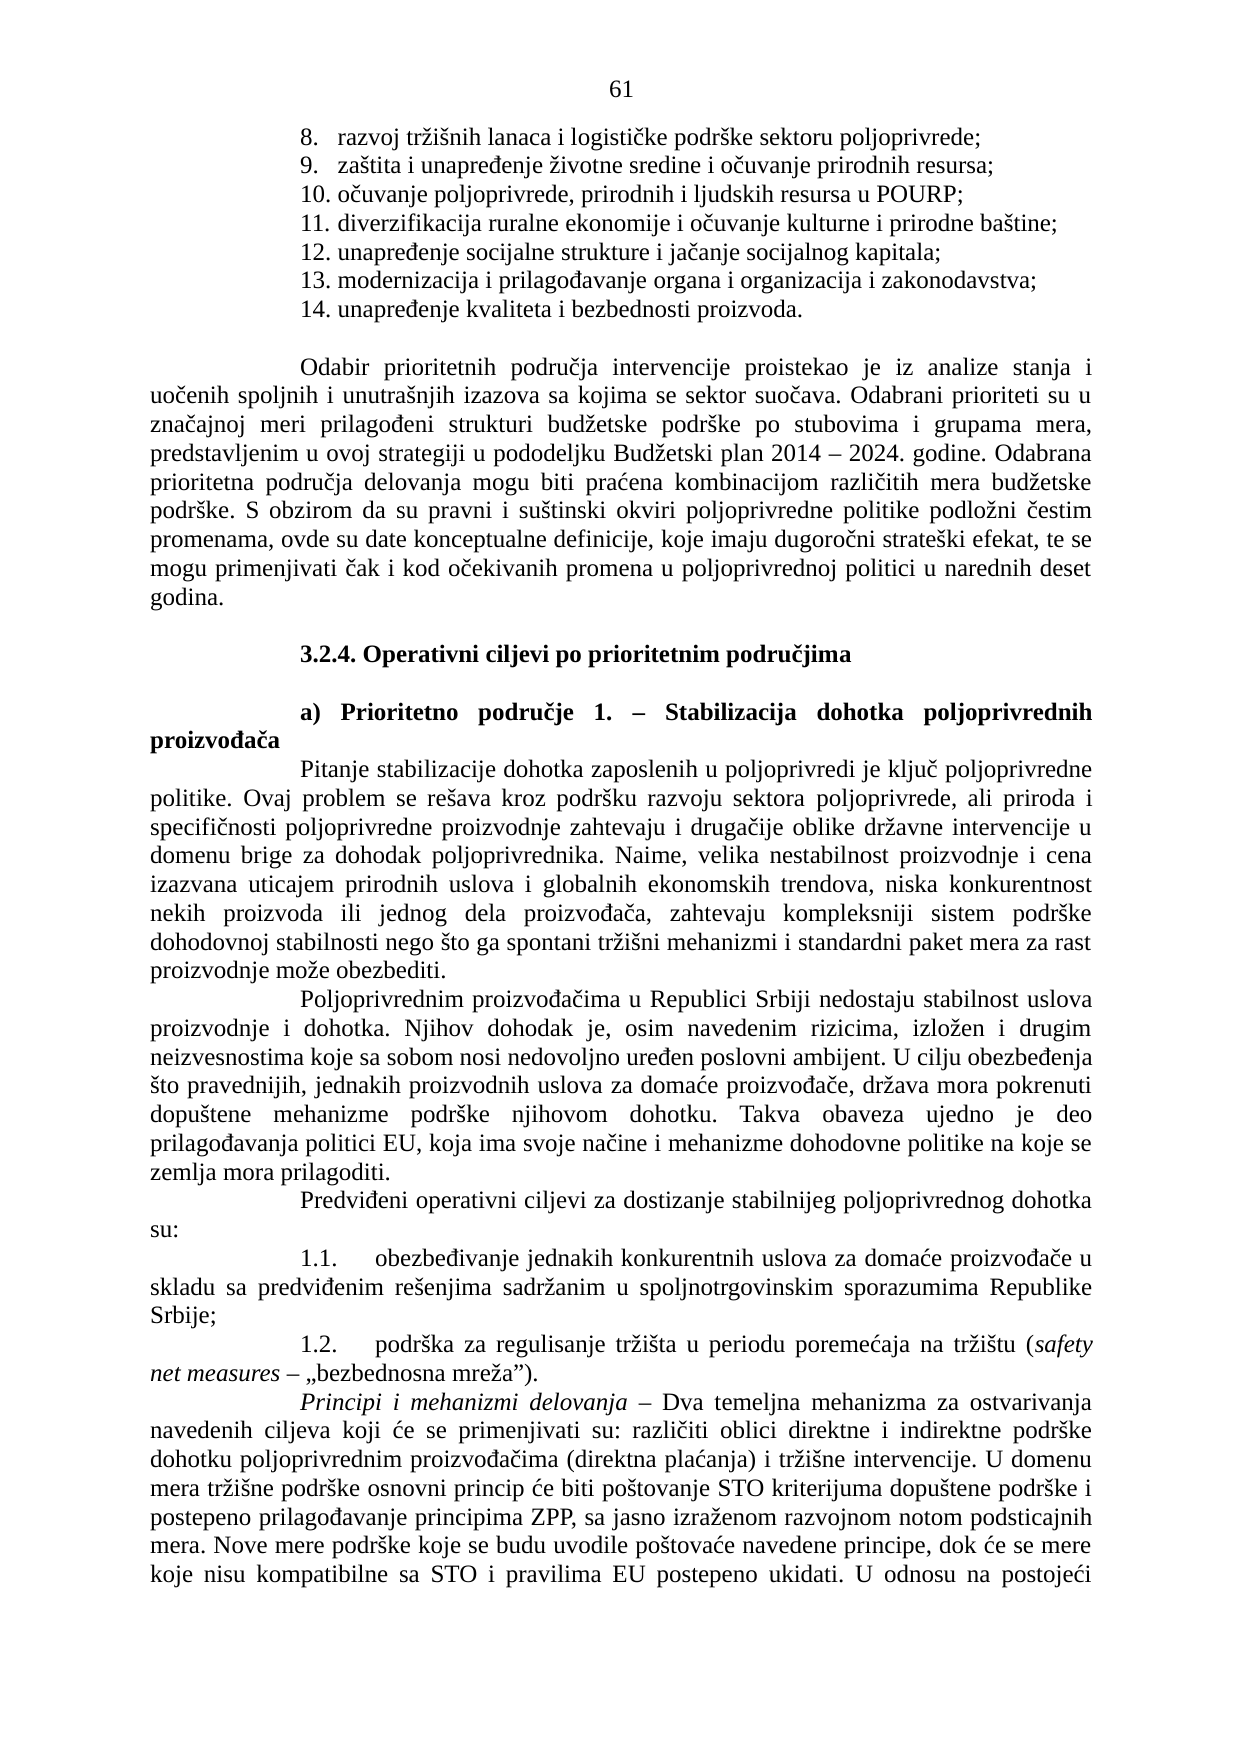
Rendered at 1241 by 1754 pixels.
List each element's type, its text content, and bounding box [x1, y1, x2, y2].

list zaštita i unapređenje životne sredine i očuvanje prirodnih resursa; [150, 151, 1093, 179]
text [150, 1387, 1093, 1588]
subtitle 3.2.4. Operativni ciljevi po prioritetnim područjima [150, 639, 1093, 668]
text a) Prioritetno područje 1. – Stabilizacija dohotka poljoprivrednih proizvođača [150, 697, 1093, 754]
list podrška za regulisanje tržišta u periodu poremećaja na tržištu (safety net measures – „bezbednosna mreža”). [150, 1329, 1093, 1387]
list modernizacija i prilagođavanje organa i organizacija i zakonodavstva; [150, 266, 1093, 294]
list unapređenje kvaliteta i bezbednosti proizvoda. [150, 294, 1093, 323]
list očuvanje poljoprivrede, prirodnih i ljudskih resursa u POURP; [150, 179, 1093, 208]
list diverzifikacija ruralne ekonomije i očuvanje kulturne i prirodne baštine; [150, 208, 1093, 237]
list unapređenje socijalne strukture i jačanje socijalnog kapitala; [150, 237, 1093, 266]
text Pitanje stabilizacije dohotka zaposlenih u poljoprivredi je ključ poljoprivredne politike. Ovaj problem se rešava kroz podršku razvoju sektora poljoprivrede, ali priroda i specifičnosti poljoprivredne proizvodnje zahtevaju i drugačije oblike državne intervencije u domenu brige za dohodak poljoprivrednika. Naime, velika nestabilnost proizvodnje i cena izazvana uticajem prirodnih uslova i globalnih ekonomskih trendova, niska konkurentnost nekih proizvoda ili jednog dela proizvođača, zahtevaju kompleksniji sistem podrške dohodovnoj stabilnosti nego što ga spontani tržišni mehanizmi i standardni paket mera za rast proizvodnje može obezbediti. [150, 754, 1093, 984]
list obezbeđivanje jednakih konkurentnih uslova za domaće proizvođače u skladu sa predviđenim rešenjima sadržanim u spoljnotrgovinskim sporazumima Republike Srbije; [150, 1243, 1093, 1329]
list razvoj tržišnih lanaca i logističke podrške sektoru poljoprivrede; [150, 122, 1093, 151]
text Odabir prioritetnih područja intervencije proistekao je iz analize stanja i uočenih spoljnih i unutrašnjih izazova sa kojima se sektor suočava. Odabrani prioriteti su u značajnoj meri prilagođeni strukturi budžetske podrške po stubovima i grupama mera, predstavljenim u ovoj strategiji u pododeljku Budžetski plan 2014 – 2024. godine. Odabrana prioritetna područja delovanja mogu biti praćena kombinacijom različitih mera budžetske podrške. S obzirom da su pravni i suštinski okviri poljoprivredne politike podložni čestim promenama, ovde su date konceptualne definicije, koje imaju dugoročni strateški efekat, te se mogu primenjivati čak i kod očekivanih promena u poljoprivrednoj politici u narednih deset godina. [150, 352, 1093, 611]
text Predviđeni operativni ciljevi za dostizanje stabilnijeg poljoprivrednog dohotka su: [150, 1186, 1093, 1243]
text Poljoprivrednim proizvođačima u Republici Srbiji nedostaju stabilnost uslova proizvodnje i dohotka. Njihov dohodak je, osim navedenim rizicima, izložen i drugim neizvesnostima koje sa sobom nosi nedovoljno uređen poslovni ambijent. U cilju obezbeđenja što pravednijih, jednakih proizvodnih uslova za domaće proizvođače, država mora pokrenuti dopuštene mehanizme podrške njihovom dohotku. Takva obaveza ujedno je deo prilagođavanja politici EU, koja ima svoje načine i mehanizme dohodovne politike na koje se zemlja mora prilagoditi. [150, 984, 1093, 1186]
